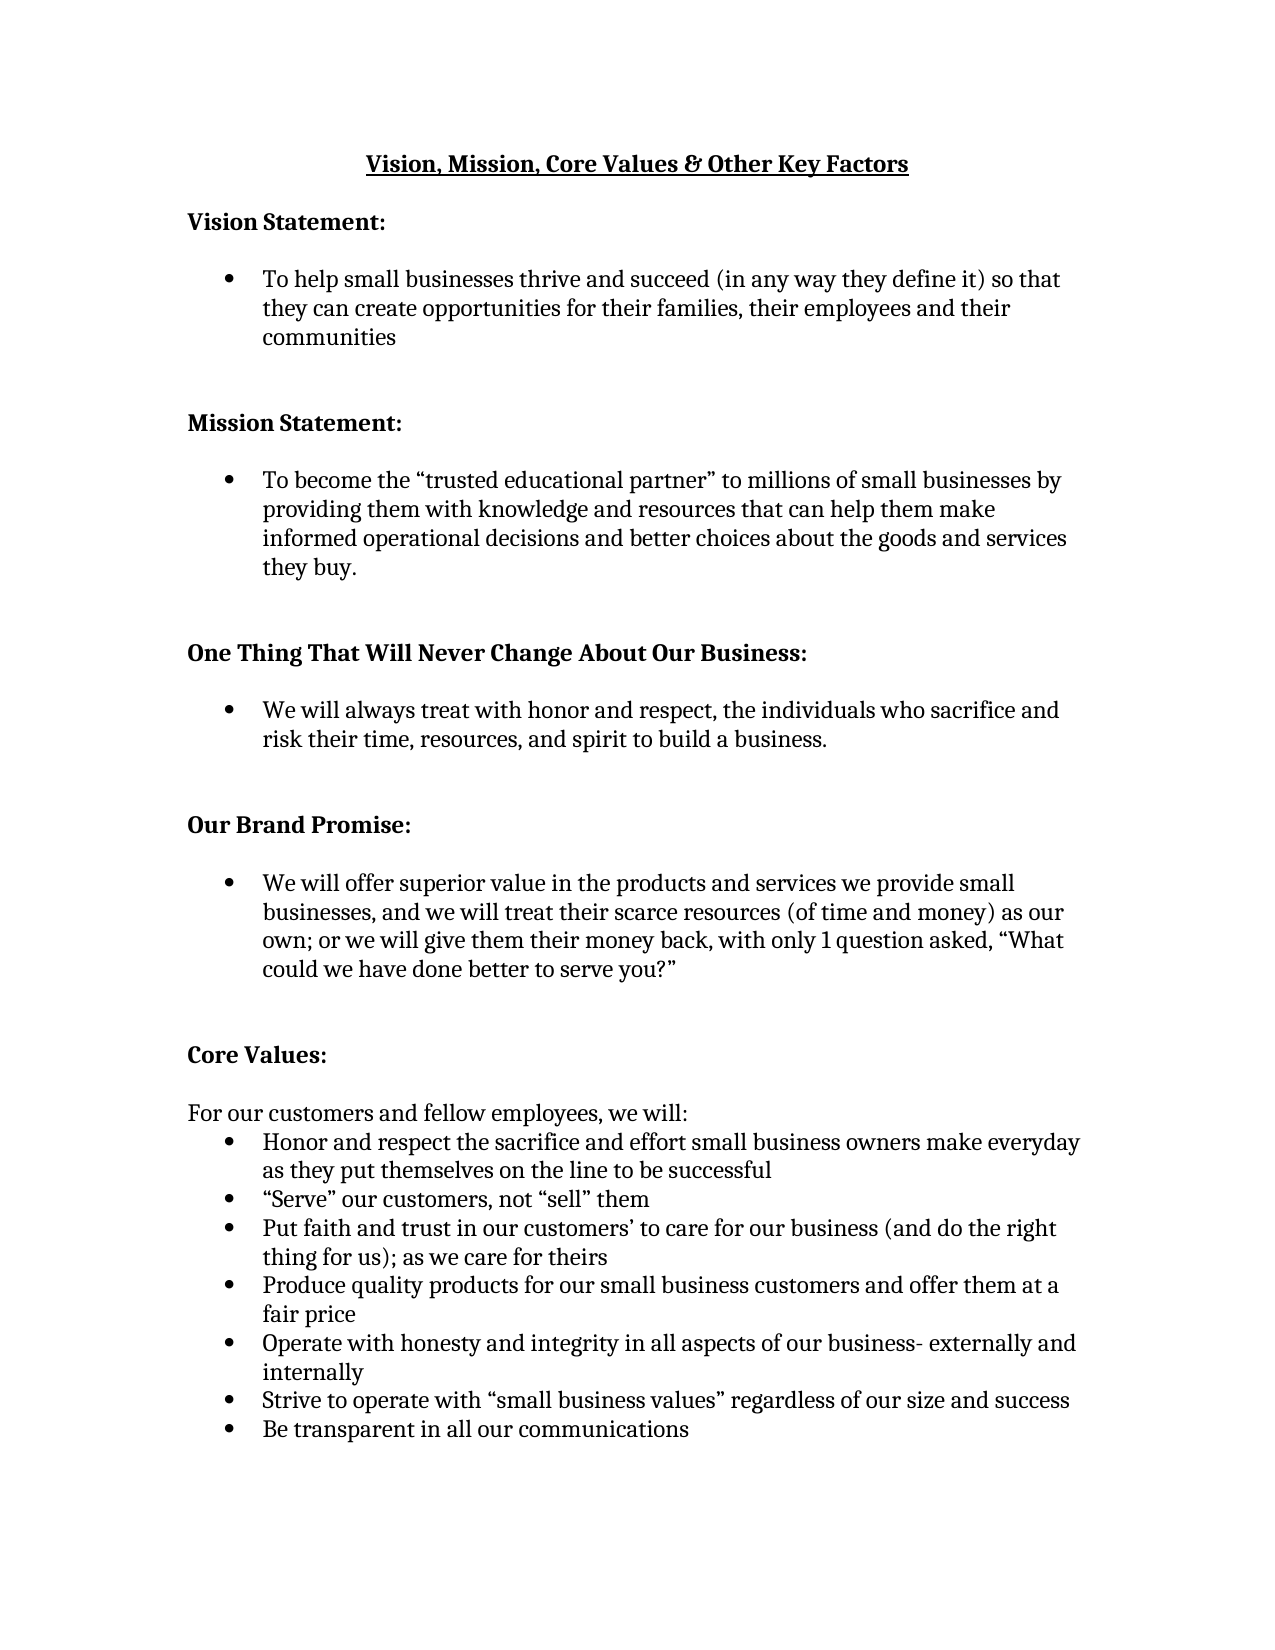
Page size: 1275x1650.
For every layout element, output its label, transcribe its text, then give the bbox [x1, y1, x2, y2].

list Operate with honesty and integrity in all aspects of our business- externally and internally [225, 1329, 1087, 1386]
list Put faith and trust in our customers’ to care for our business (and do the right thing for us); as we care for theirs [225, 1214, 1087, 1271]
text Vision Statement: [187, 207, 1087, 236]
text Vision, Mission, Core Values & Other Key Factors [187, 150, 1087, 179]
text For our customers and fellow employees, we will: [187, 1099, 1087, 1127]
text Our Brand Promise: [187, 811, 1087, 840]
list Honor and respect the sacrifice and effort small business owners make everyday as they put themselves on the line to be successful [225, 1127, 1087, 1185]
list Strive to operate with “small business values” regardless of our size and success [225, 1386, 1087, 1415]
text Mission Statement: [187, 409, 1087, 437]
text Core Values: [187, 1041, 1087, 1070]
list We will always treat with honor and respect, the individuals who sacrifice and risk their time, resources, and spirit to build a business. [225, 696, 1087, 754]
list To help small businesses thrive and succeed (in any way they define it) so that they can create opportunities for their families, their employees and their communities [225, 265, 1087, 351]
list To become the “trusted educational partner” to millions of small businesses by providing them with knowledge and resources that can help them make informed operational decisions and better choices about the goods and services they buy. [225, 466, 1087, 581]
list “Serve” our customers, not “sell” them [225, 1185, 1087, 1214]
list We will offer superior value in the products and services we provide small businesses, and we will treat their scarce resources (of time and money) as our own; or we will give them their money back, with only 1 question asked, “What could we have done better to serve you?” [225, 869, 1087, 984]
list Be transparent in all our communications [225, 1415, 1087, 1444]
text One Thing That Will Never Change About Our Business: [187, 639, 1087, 667]
list Produce quality products for our small business customers and offer them at a fair price [225, 1271, 1087, 1329]
